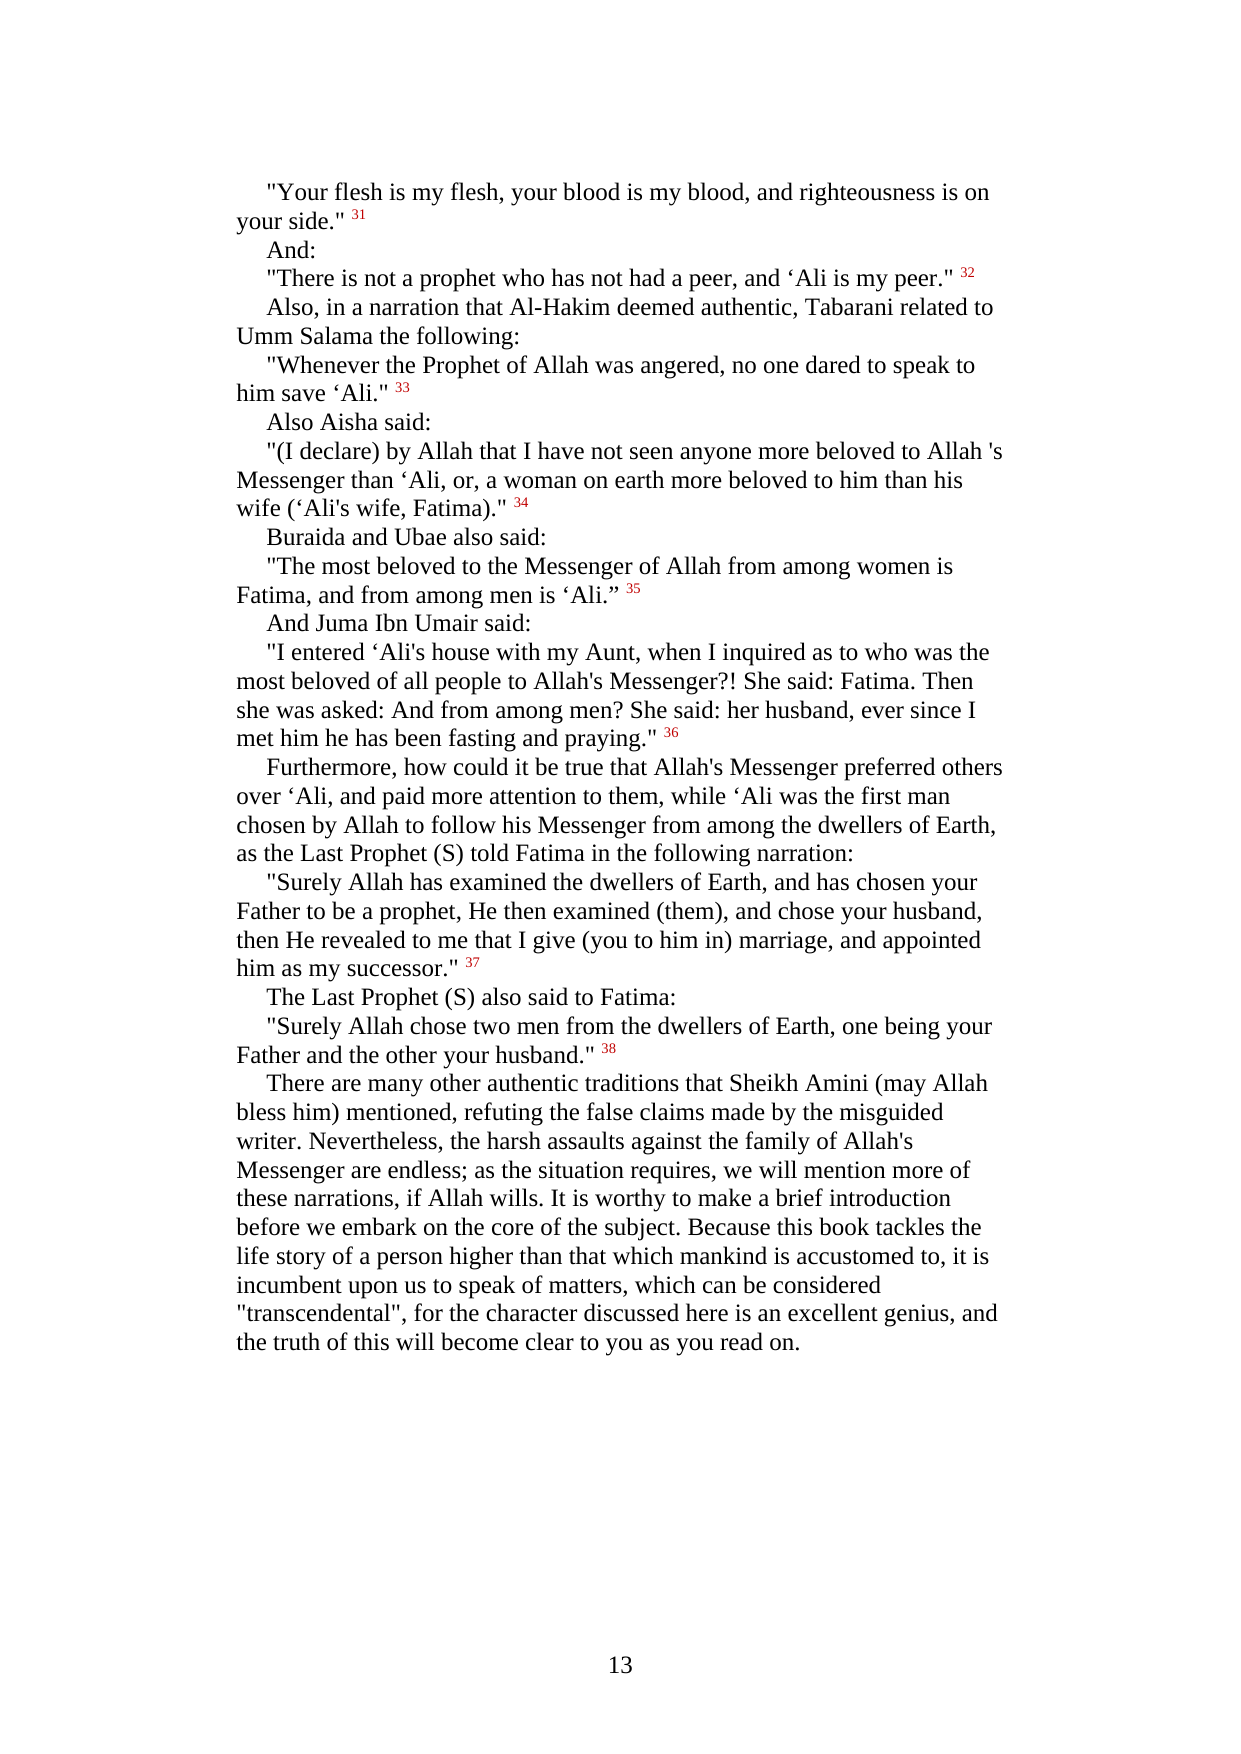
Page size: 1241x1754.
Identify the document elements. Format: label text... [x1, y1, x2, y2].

text "Your flesh is my flesh, your blood is my blood, and righteousness is on your side." 31 [236, 177, 1004, 235]
text Buraida and Ubae also said: [236, 522, 1004, 551]
text Also, in a narration that Al-Hakim deemed authentic, Tabarani related to Umm Salama the following: [236, 292, 1004, 350]
text And Juma Ibn Umair said: [236, 608, 1004, 637]
text Furthermore, how could it be true that Allah's Messenger preferred others over ‘Ali, and paid more attention to them, while ‘Ali was the first man chosen by Allah to follow his Messenger from among the dwellers of Earth, as the Last Prophet (S) told Fatima in the following narration: [236, 752, 1004, 867]
text "There is not a prophet who has not had a peer, and ‘Ali is my peer." 32 [236, 263, 1004, 292]
text "(I declare) by Allah that I have not seen anyone more beloved to Allah 's Messenger than ‘Ali, or, a woman on earth more beloved to him than his wife (‘Ali's wife, Fatima)." 34 [236, 436, 1004, 522]
text "Surely Allah chose two men from the dwellers of Earth, one being your Father and the other your husband." 38 [236, 1011, 1004, 1068]
text "Surely Allah has examined the dwellers of Earth, and has chosen your Father to be a prophet, He then examined (them), and chose your husband, then He revealed to me that I give (you to him in) marriage, and appointed him as my successor." 37 [236, 867, 1004, 982]
text And: [236, 235, 1004, 263]
text "Whenever the Prophet of Allah was angered, no one dared to speak to him save ‘Ali." 33 [236, 350, 1004, 407]
text "I entered ‘Ali's house with my Aunt, when I inquired as to who was the most beloved of all people to Allah's Messenger?! She said: Fatima. Then she was asked: And from among men? She said: her husband, ever since I met him he has been fasting and praying." 36 [236, 637, 1004, 752]
text "The most beloved to the Messenger of Allah from among women is Fatima, and from among men is ‘Ali.” 35 [236, 551, 1004, 608]
text There are many other authentic traditions that Sheikh Amini (may Allah bless him) mentioned, refuting the false claims made by the misguided writer. Nevertheless, the harsh assaults against the family of Allah's Messenger are endless; as the situation requires, we will mention more of these narrations, if Allah wills. It is worthy to make a brief introduction before we embark on the core of the subject. Because this book tackles the life story of a person higher than that which mankind is accustomed to, it is incumbent upon us to speak of matters, which can be considered "transcendental", for the character discussed here is an excellent genius, and the truth of this will become clear to you as you read on. [236, 1068, 1004, 1356]
text The Last Prophet (S) also said to Fatima: [236, 982, 1004, 1011]
text Also Aisha said: [236, 407, 1004, 436]
